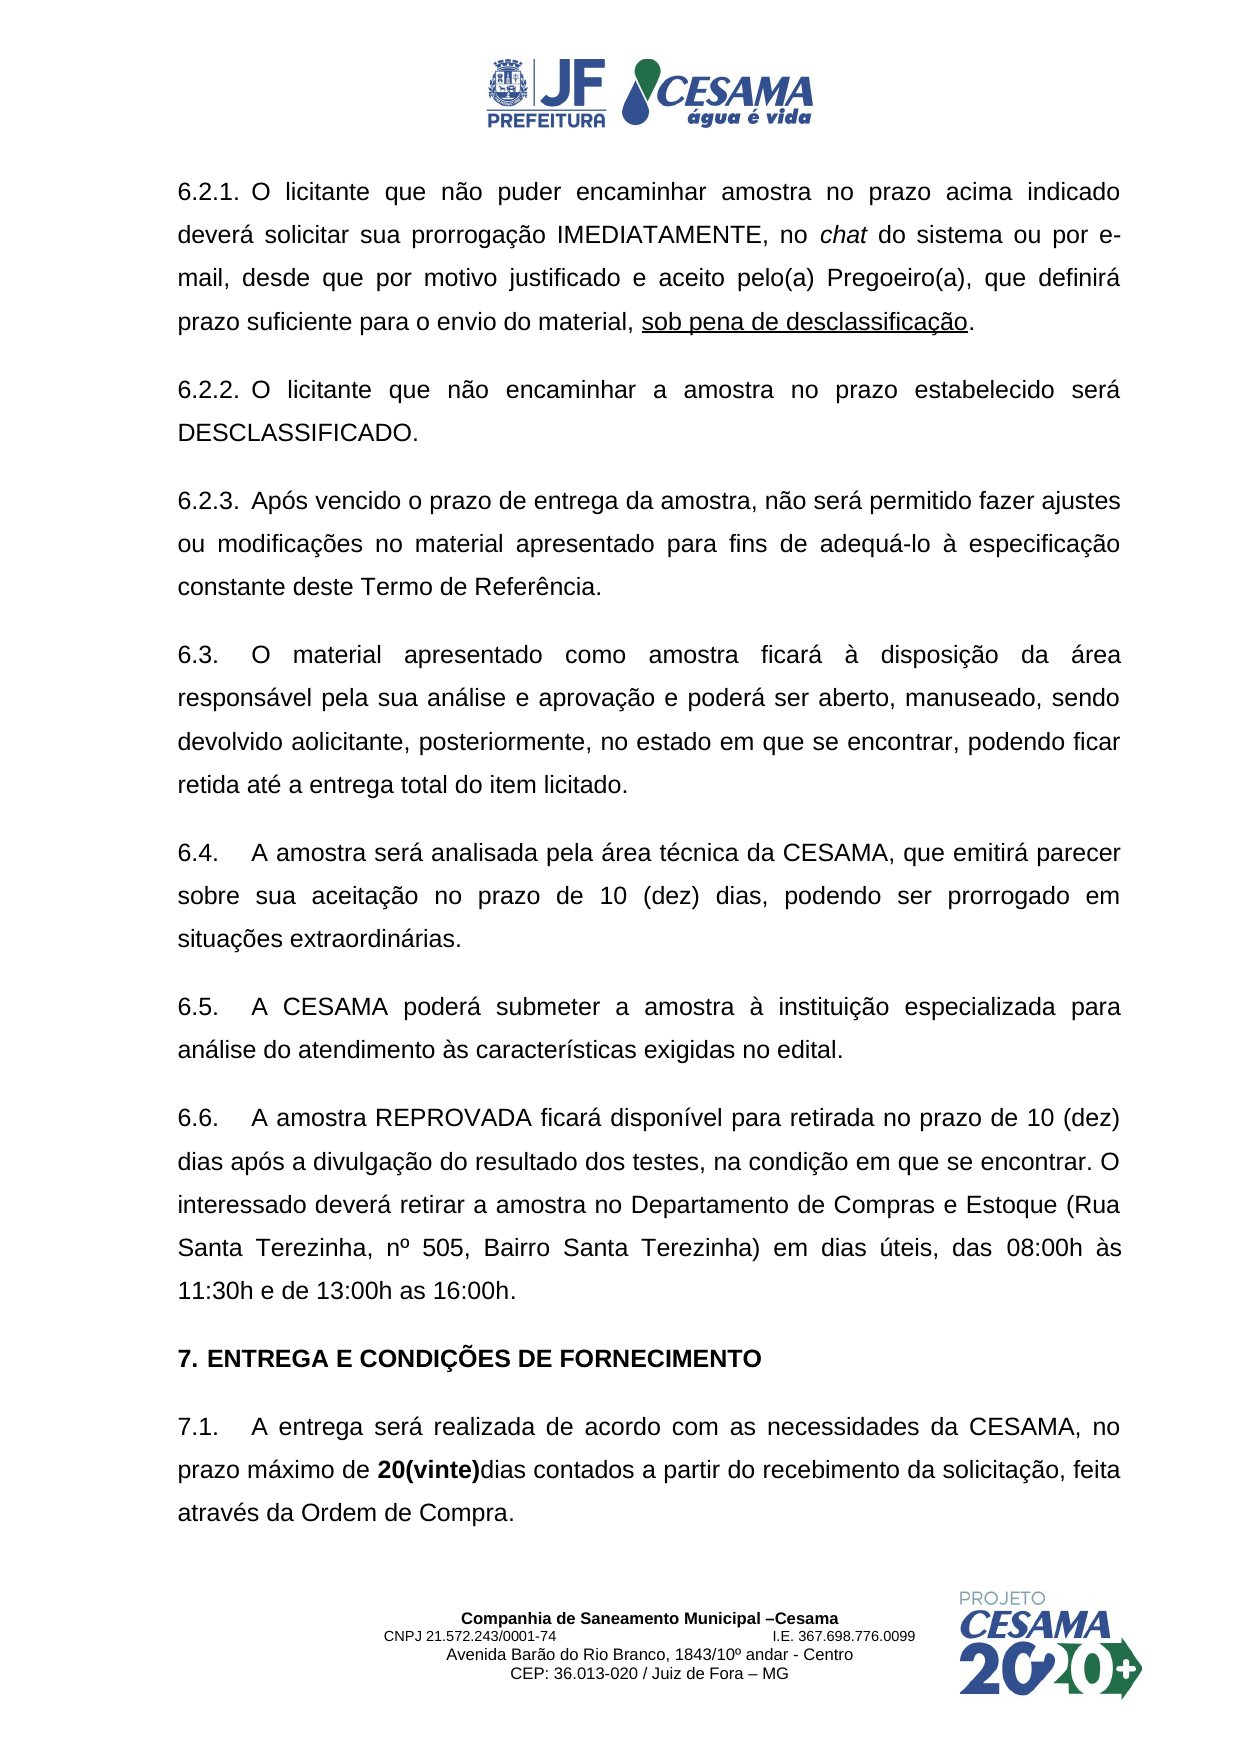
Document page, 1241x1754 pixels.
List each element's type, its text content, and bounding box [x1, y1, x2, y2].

list A amostra será analisada pela área técnica da CESAMA, que emitirá parecer sobre sua aceitação no prazo de 10 (dez) dias, podendo ser prorrogado em situações extraordinárias. [177, 838, 1122, 953]
list A CESAMA poderá submeter a amostra à instituição especializada para análise do atendimento às características exigidas no edital. [177, 992, 1122, 1064]
list O licitante que não encaminhar a amostra no prazo estabelecido será DESCLASSIFICADO. [177, 375, 1122, 447]
list A amostra REPROVADA ficará disponível para retirada no prazo de 10 (dez) dias após a divulgação do resultado dos testes, na condição em que se encontrar. O interessado deverá retirar a amostra no Departamento de Compras e Estoque (Rua Santa Terezinha, nº 505, Bairro Santa Terezinha) em dias úteis, das 08:00h às 11:30h e de 13:00h as 16:00h. [177, 1103, 1122, 1305]
list A entrega será realizada de acordo com as necessidades da CESAMA, no prazo máximo de 20(vinte)dias contados a partir do recebimento da solicitação, feita através da Ordem de Compra. [177, 1412, 1122, 1527]
list O licitante que não puder encaminhar amostra no prazo acima indicado deverá solicitar sua prorrogação IMEDIATAMENTE, no chat do sistema ou por e-mail, desde que por motivo justificado e aceito pelo(a) Pregoeiro(a), que definirá prazo suficiente para o envio do material, sob pena de desclassificação. [177, 177, 1122, 335]
list ENTREGA E CONDIÇÕES DE FORNECIMENTO [177, 1344, 1122, 1373]
list O material apresentado como amostra ficará à disposição da área responsável pela sua análise e aprovação e poderá ser aberto, manuseado, sendo devolvido aolicitante, posteriormente, no estado em que se encontrar, podendo ficar retida até a entrega total do item licitado. [177, 640, 1122, 798]
list Após vencido o prazo de entrega da amostra, não será permitido fazer ajustes ou modificações no material apresentado para fins de adequá-lo à especificação constante deste Termo de Referência. [177, 486, 1122, 601]
picture [959, 1591, 1143, 1700]
picture [486, 59, 813, 128]
